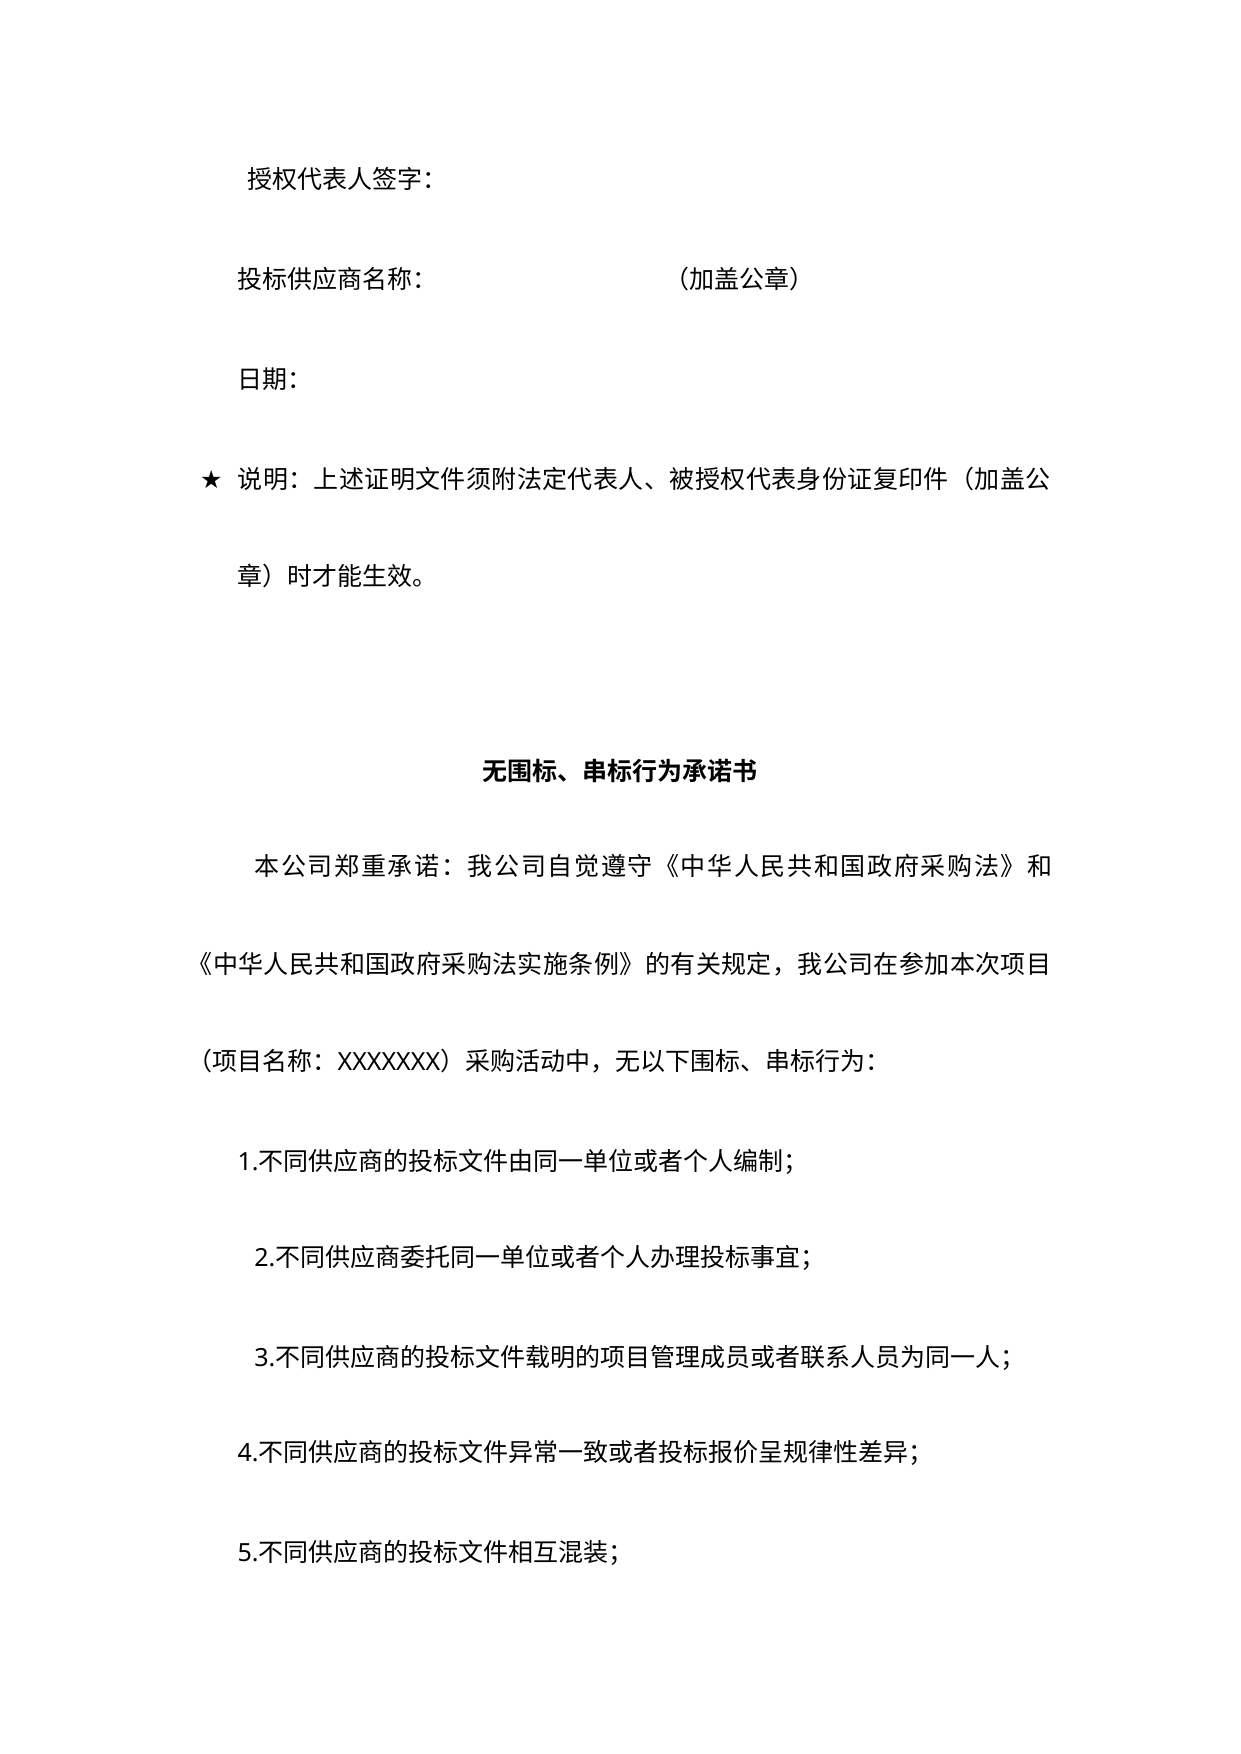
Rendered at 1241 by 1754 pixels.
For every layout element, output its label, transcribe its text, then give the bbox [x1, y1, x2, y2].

text 本公司郑重承诺：我公司自觉遵守《中华人民共和国政府采购法》和《中华人民共和国政府采购法实施条例》的有关规定，我公司在参加本次项目（项目名称：XXXXXXX）采购活动中，无以下围标、串标行为： [187, 832, 1053, 1092]
text 2.不同供应商委托同一单位或者个人办理投标事宜； [187, 1223, 1053, 1288]
list 说明：上述证明文件须附法定代表人、被授权代表身份证复印件（加盖公章）时才能生效。 [200, 445, 1053, 607]
text 1.不同供应商的投标文件由同一单位或者个人编制； [187, 1127, 1053, 1192]
text 3.不同供应商的投标文件载明的项目管理成员或者联系人员为同一人； [187, 1323, 1053, 1388]
text 投标供应商名称： （加盖公章） [187, 245, 1053, 310]
text 4.不同供应商的投标文件异常一致或者投标报价呈规律性差异； [187, 1418, 1053, 1483]
text 5.不同供应商的投标文件相互混装； [187, 1518, 1053, 1583]
text 授权代表人签字： [187, 146, 1053, 211]
text 无围标、串标行为承诺书 [187, 737, 1053, 802]
text 日期： [187, 345, 1053, 410]
